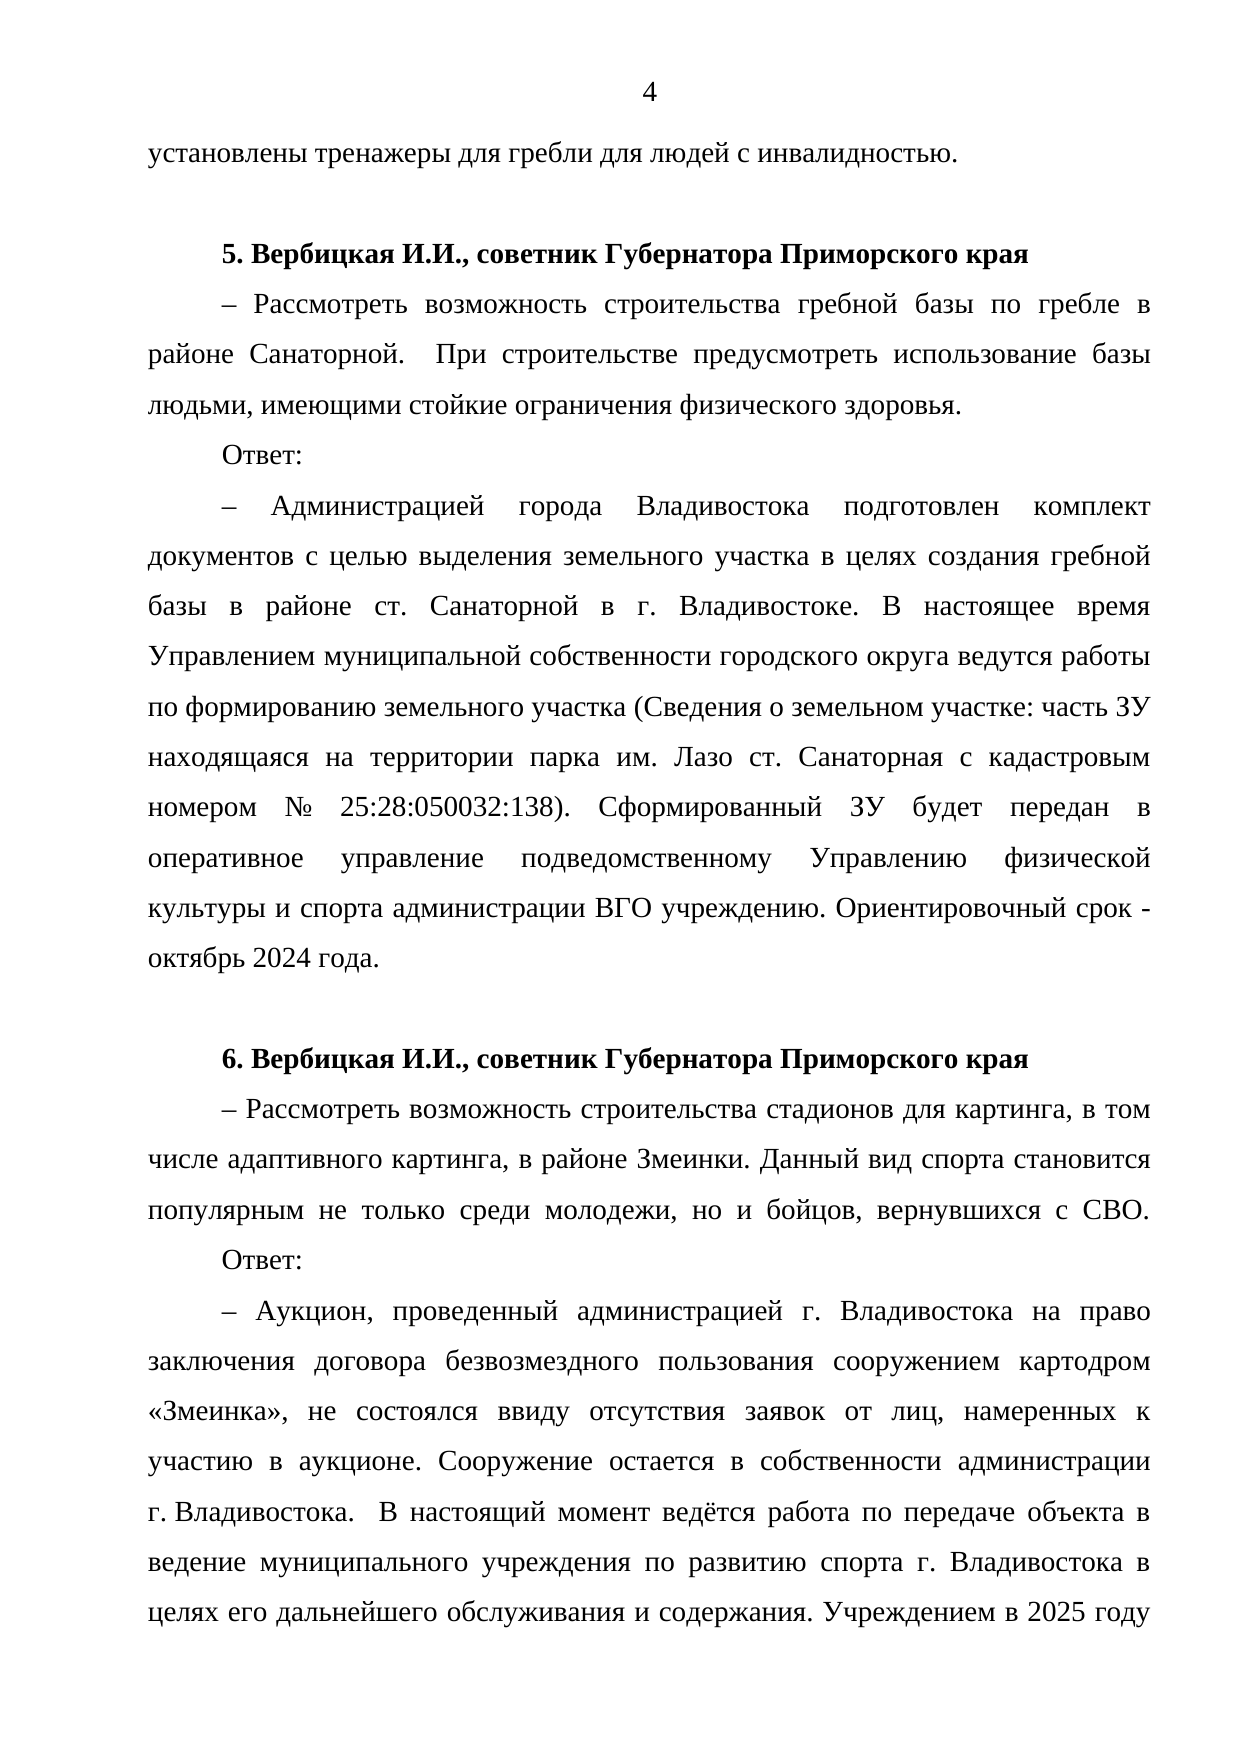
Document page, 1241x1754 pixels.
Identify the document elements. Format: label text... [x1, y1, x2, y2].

text – Рассмотреть возможность строительства гребной базы по гребле в районе Санаторной. При строительстве предусмотреть использование базы людьми, имеющими стойкие ограничения физического здоровья. [148, 286, 1152, 421]
text 6. Вербицкая И.И., советник Губернатора Приморского края [148, 1041, 1152, 1074]
text Ответ: [148, 437, 1152, 471]
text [148, 135, 1152, 169]
text – Администрацией города Владивостока подготовлен комплект документов с целью выделения земельного участка в целях создания гребной базы в районе ст. Санаторной в г. Владивостоке. В настоящее время Управлением муниципальной собственности городского округа ведутся работы по формированию земельного участка (Сведения о земельном участке: часть ЗУ находящаяся на территории парка им. Лазо ст. Санаторная с кадастровым номером № 25:28:050032:138). Сформированный ЗУ будет передан в оперативное управление подведомственному Управлению физической культуры и спорта администрации ВГО учреждению. Ориентировочный срок - октябрь 2024 года. [148, 488, 1152, 974]
text 5. Вербицкая И.И., советник Губернатора Приморского края [148, 236, 1152, 269]
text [148, 1293, 1152, 1628]
text – Рассмотреть возможность строительства стадионов для картинга, в том числе адаптивного картинга, в районе Змеинки. Данный вид спорта становится популярным не только среди молодежи, но и бойцов, вернувшихся с СВО. Ответ: [148, 1091, 1152, 1276]
